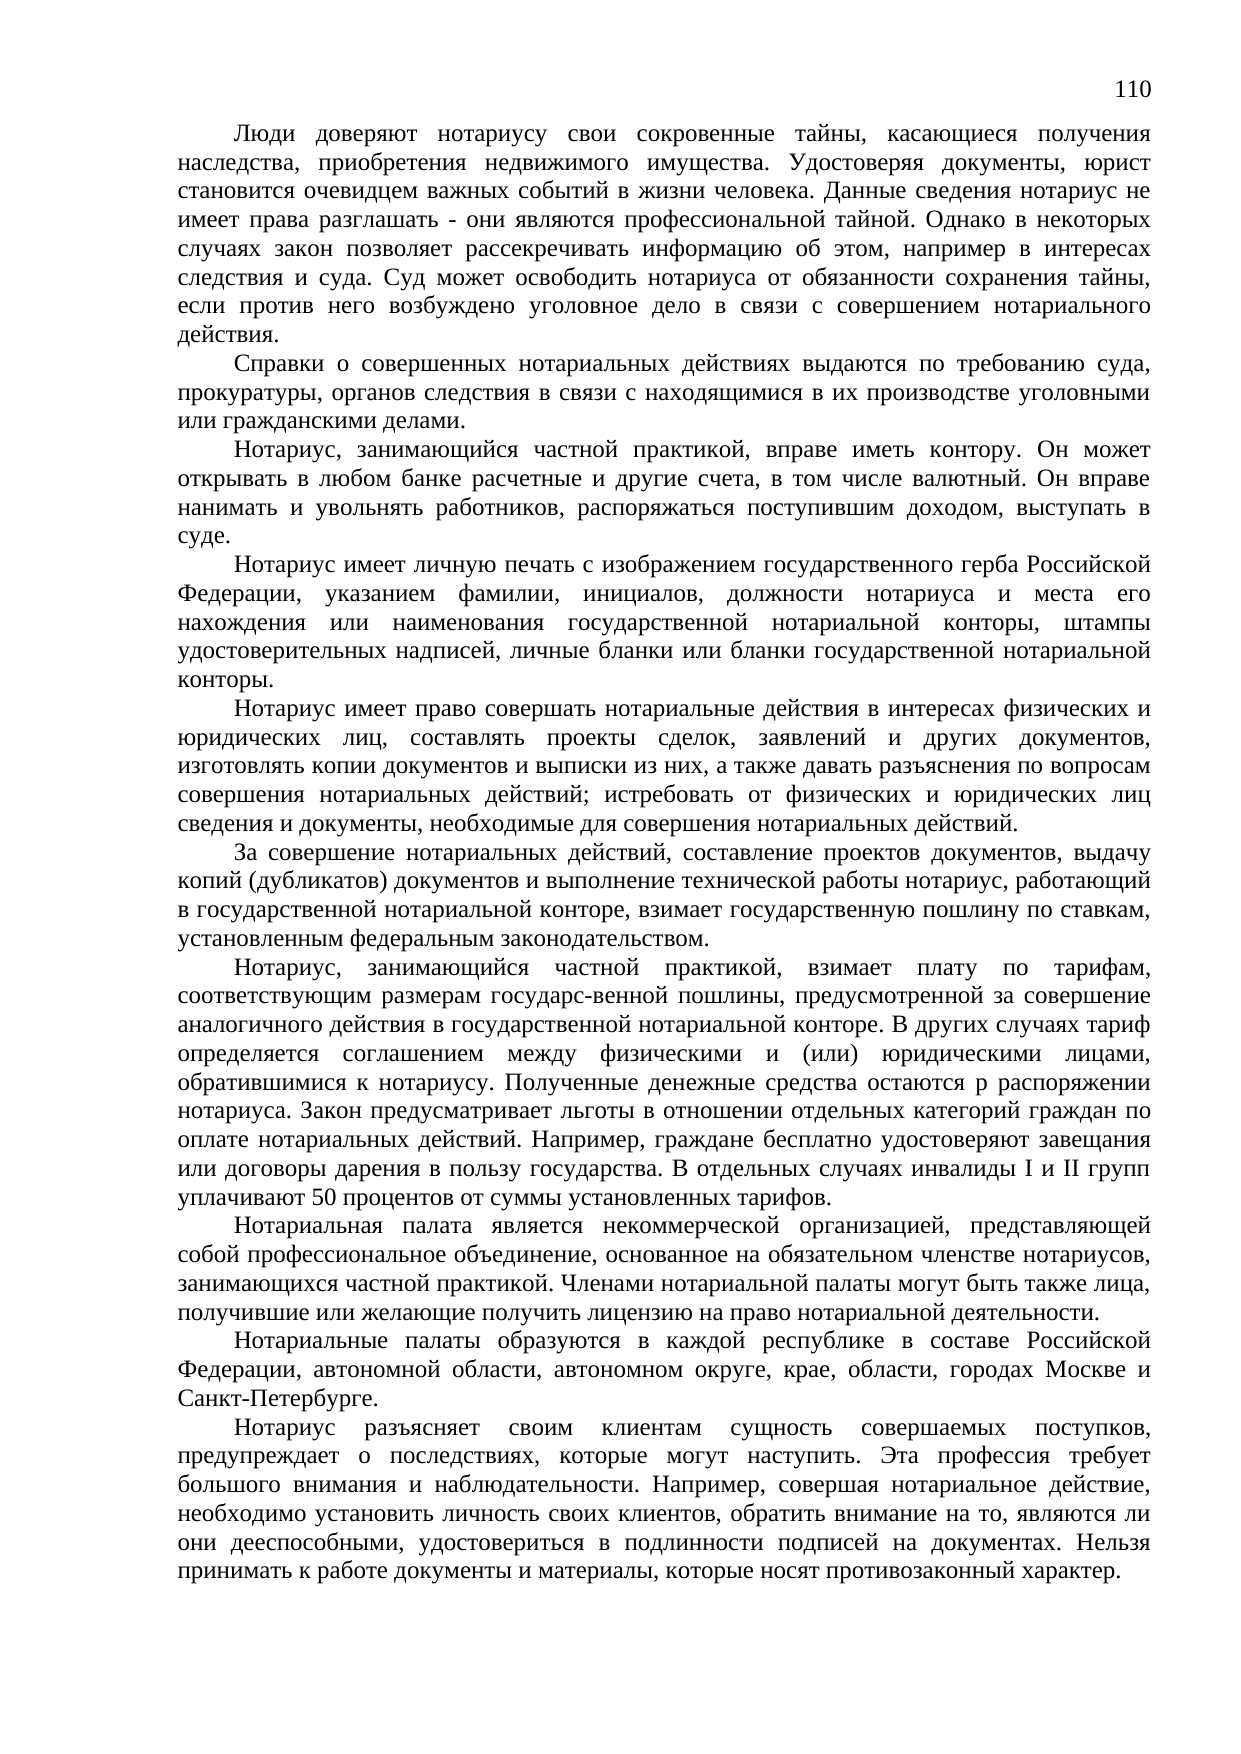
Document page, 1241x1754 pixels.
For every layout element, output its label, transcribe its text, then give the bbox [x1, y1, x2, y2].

text Нотариус, занимающийся частной практикой, взимает плату по тарифам, соответствующим размерам государс-венной пошлины, предусмотренной за совершение аналогичного действия в государственной нотариальной конторе. В других случаях тариф определяется соглашением между физическими и (или) юридическими лицами, обратившимися к нотариусу. Полученные денежные средства остаются р распоряжении нотариуса. Закон предусматривает льготы в отношении отдельных категорий граждан по оплате нотариальных действий. Например, граждане бесплатно удостоверяют завещания или договоры дарения в пользу государства. В отдельных случаях инвалиды I и II групп уплачивают 50 процентов от суммы установленных тарифов. [177, 952, 1152, 1211]
text Нотариус имеет право совершать нотариальные действия в интересах физических и юридических лиц, составлять проекты сделок, заявлений и других документов, изготовлять копии документов и выписки из них, а также давать разъяснения по вопросам совершения нотариальных действий; истребовать от физических и юридических лиц сведения и документы, необходимые для совершения нотариальных действий. [177, 693, 1152, 837]
text Нотариус разъясняет своим клиентам сущность совершаемых поступков, предупреждает о последствиях, которые могут наступить. Эта профессия требует большого внимания и наблюдательности. Например, совершая нотариальное действие, необходимо установить личность своих клиентов, обратить внимание на то, являются ли они дееспособными, удостовериться в подлинности подписей на документах. Нельзя принимать к работе документы и материалы, которые носят противозаконный характер. [177, 1412, 1152, 1584]
text Нотариальная палата является некоммерческой организацией, представляющей собой профессиональное объединение, основанное на обязательном членстве нотариусов, занимающихся частной практикой. Членами нотариальной палаты могут быть также лица, получившие или желающие получить лицензию на право нотариальной деятельности. [177, 1211, 1152, 1326]
text Нотариус имеет личную печать с изображением государственного герба Российской Федерации, указанием фамилии, инициалов, должности нотариуса и места его нахождения или наименования государственной нотариальной конторы, штампы удостоверительных надписей, личные бланки или бланки государственной нотариальной конторы. [177, 549, 1152, 693]
text Справки о совершенных нотариальных действиях выдаются по требованию суда, прокуратуры, органов следствия в связи с находящимися в их производстве уголовными или гражданскими делами. [177, 348, 1152, 434]
text За совершение нотариальных действий, составление проектов документов, выдачу копий (дубликатов) документов и выполнение технической работы нотариус, работающий в государственной нотариальной конторе, взимает государственную пошлину по ставкам, установленным федеральным законодательством. [177, 837, 1152, 952]
text Нотариус, занимающийся частной практикой, вправе иметь контору. Он может открывать в любом банке расчетные и другие счета, в том числе валютный. Он вправе нанимать и увольнять работников, распоряжаться поступившим доходом, выступать в суде. [177, 434, 1152, 549]
text Люди доверяют нотариусу свои сокровенные тайны, касающиеся получения наследства, приобретения недвижимого имущества. Удостоверяя документы, юрист становится очевидцем важных событий в жизни человека. Данные сведения нотариус не имеет права разглашать - они являются профессиональной тайной. Однако в некоторых случаях закон позволяет рассекречивать информацию об этом, например в интересах следствия и суда. Суд может освободить нотариуса от обязанности сохранения тайны, если против него возбуждено уголовное дело в связи с совершением нотариального действия. [177, 118, 1152, 348]
text Нотариальные палаты образуются в каждой республике в составе Российской Федерации, автономной области, автономном округе, крае, области, городах Москве и Санкт-Петербурге. [177, 1326, 1152, 1412]
